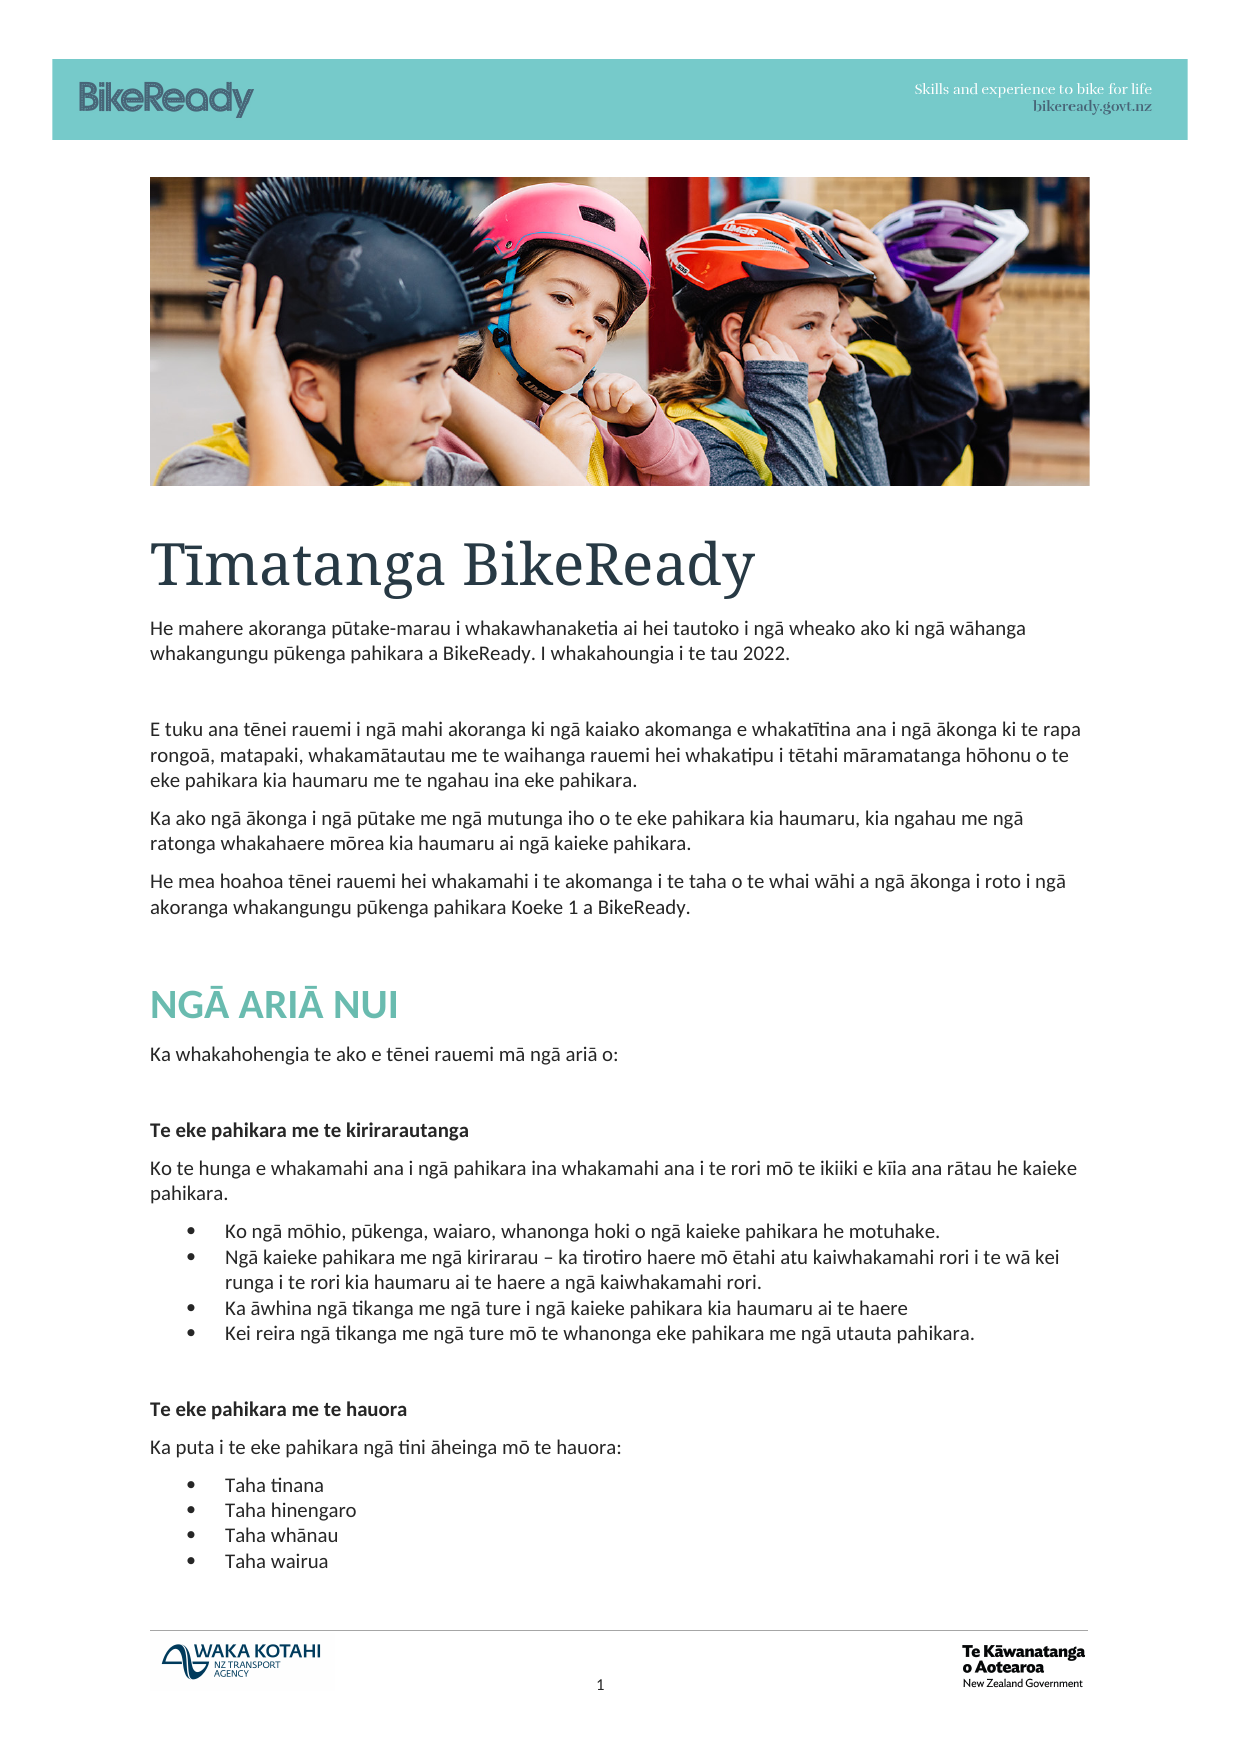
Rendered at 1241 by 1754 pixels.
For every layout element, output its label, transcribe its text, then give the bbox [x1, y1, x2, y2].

list Ka āwhina ngā tikanga me ngā ture i ngā kaieke pahikara kia haumaru ai te haere [187, 1295, 1090, 1320]
list Taha whānau [187, 1523, 1090, 1548]
list Taha tinana [187, 1472, 1090, 1497]
text Te eke pahikara me te hauora [150, 1396, 1090, 1421]
list Taha hinengaro [187, 1497, 1090, 1523]
subtitle Tīmatanga BikeReady [150, 523, 1090, 603]
text He mea hoahoa tēnei rauemi hei whakamahi i te akomanga i te taha o te whai wāhi a ngā ākonga i roto i ngā akoranga whakangungu pūkenga pahikara Koeke 1 a BikeReady. [150, 868, 1090, 919]
list Ngā kaieke pahikara me ngā kirirarau – ka tirotiro haere mō ētahi atu kaiwhakamahi rori i te wā kei runga i te rori kia haumaru ai te haere a ngā kaiwhakamahi rori. [187, 1244, 1090, 1295]
list Ko ngā mōhio, pūkenga, waiaro, whanonga hoki o ngā kaieke pahikara he motuhake. [187, 1218, 1090, 1244]
picture [52, 59, 1188, 140]
text He mahere akoranga pūtake-marau i whakawhanaketia ai hei tautoko i ngā wheako ako ki ngā wāhanga whakangungu pūkenga pahikara a BikeReady. I whakahoungia i te tau 2022. [150, 615, 1090, 666]
picture [150, 177, 1090, 486]
subtitle Ngā ariā nui [150, 978, 1090, 1029]
picture [150, 1633, 335, 1691]
text Ka whakahohengia te ako e tēnei rauemi mā ngā ariā o: [150, 1041, 1090, 1067]
list Kei reira ngā tikanga me ngā ture mō te whanonga eke pahikara me ngā utauta pahikara. [187, 1320, 1090, 1346]
text Ka puta i te eke pahikara ngā tini āheinga mō te hauora: [150, 1434, 1090, 1459]
text Te eke pahikara me te kirirarautanga [150, 1117, 1090, 1143]
picture [958, 1642, 1088, 1691]
list Taha wairua [187, 1548, 1090, 1573]
text Ka ako ngā ākonga i ngā pūtake me ngā mutunga iho o te eke pahikara kia haumaru, kia ngahau me ngā ratonga whakahaere mōrea kia haumaru ai ngā kaieke pahikara. [150, 805, 1090, 856]
text Ko te hunga e whakamahi ana i ngā pahikara ina whakamahi ana i te rori mō te ikiiki e kīia ana rātau he kaieke pahikara. [150, 1155, 1090, 1206]
text E tuku ana tēnei rauemi i ngā mahi akoranga ki ngā kaiako akomanga e whakatītina ana i ngā ākonga ki te rapa rongoā, matapaki, whakamātautau me te waihanga rauemi hei whakatipu i tētahi māramatanga hōhonu o te eke pahikara kia haumaru me te ngahau ina eke pahikara. [150, 716, 1090, 793]
